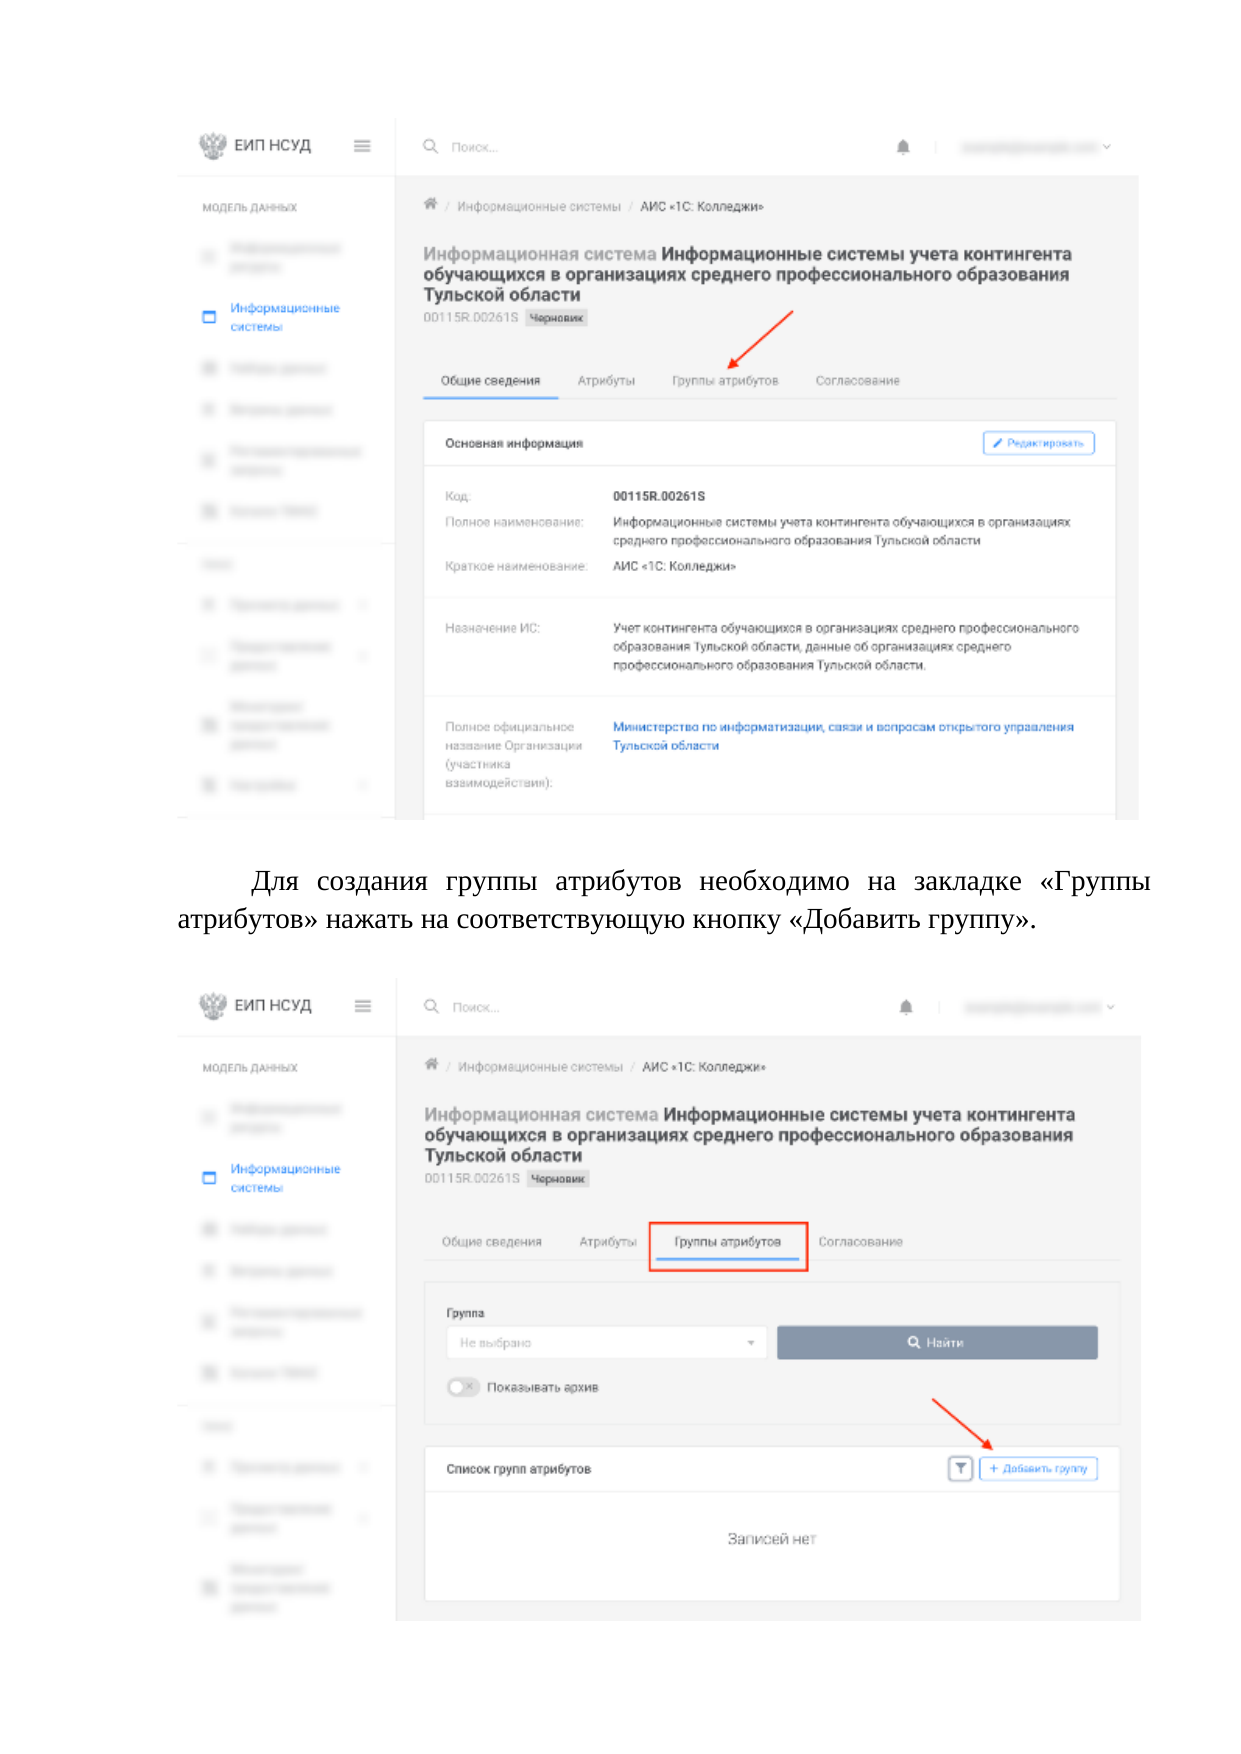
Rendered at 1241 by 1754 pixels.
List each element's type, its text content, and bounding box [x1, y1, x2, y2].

picture [177, 978, 1142, 1621]
text Для создания группы атрибутов необходимо на закладке «Группы атрибутов» нажать на соответствующую кнопку «Добавить группу». [177, 863, 1152, 935]
picture [177, 118, 1139, 820]
